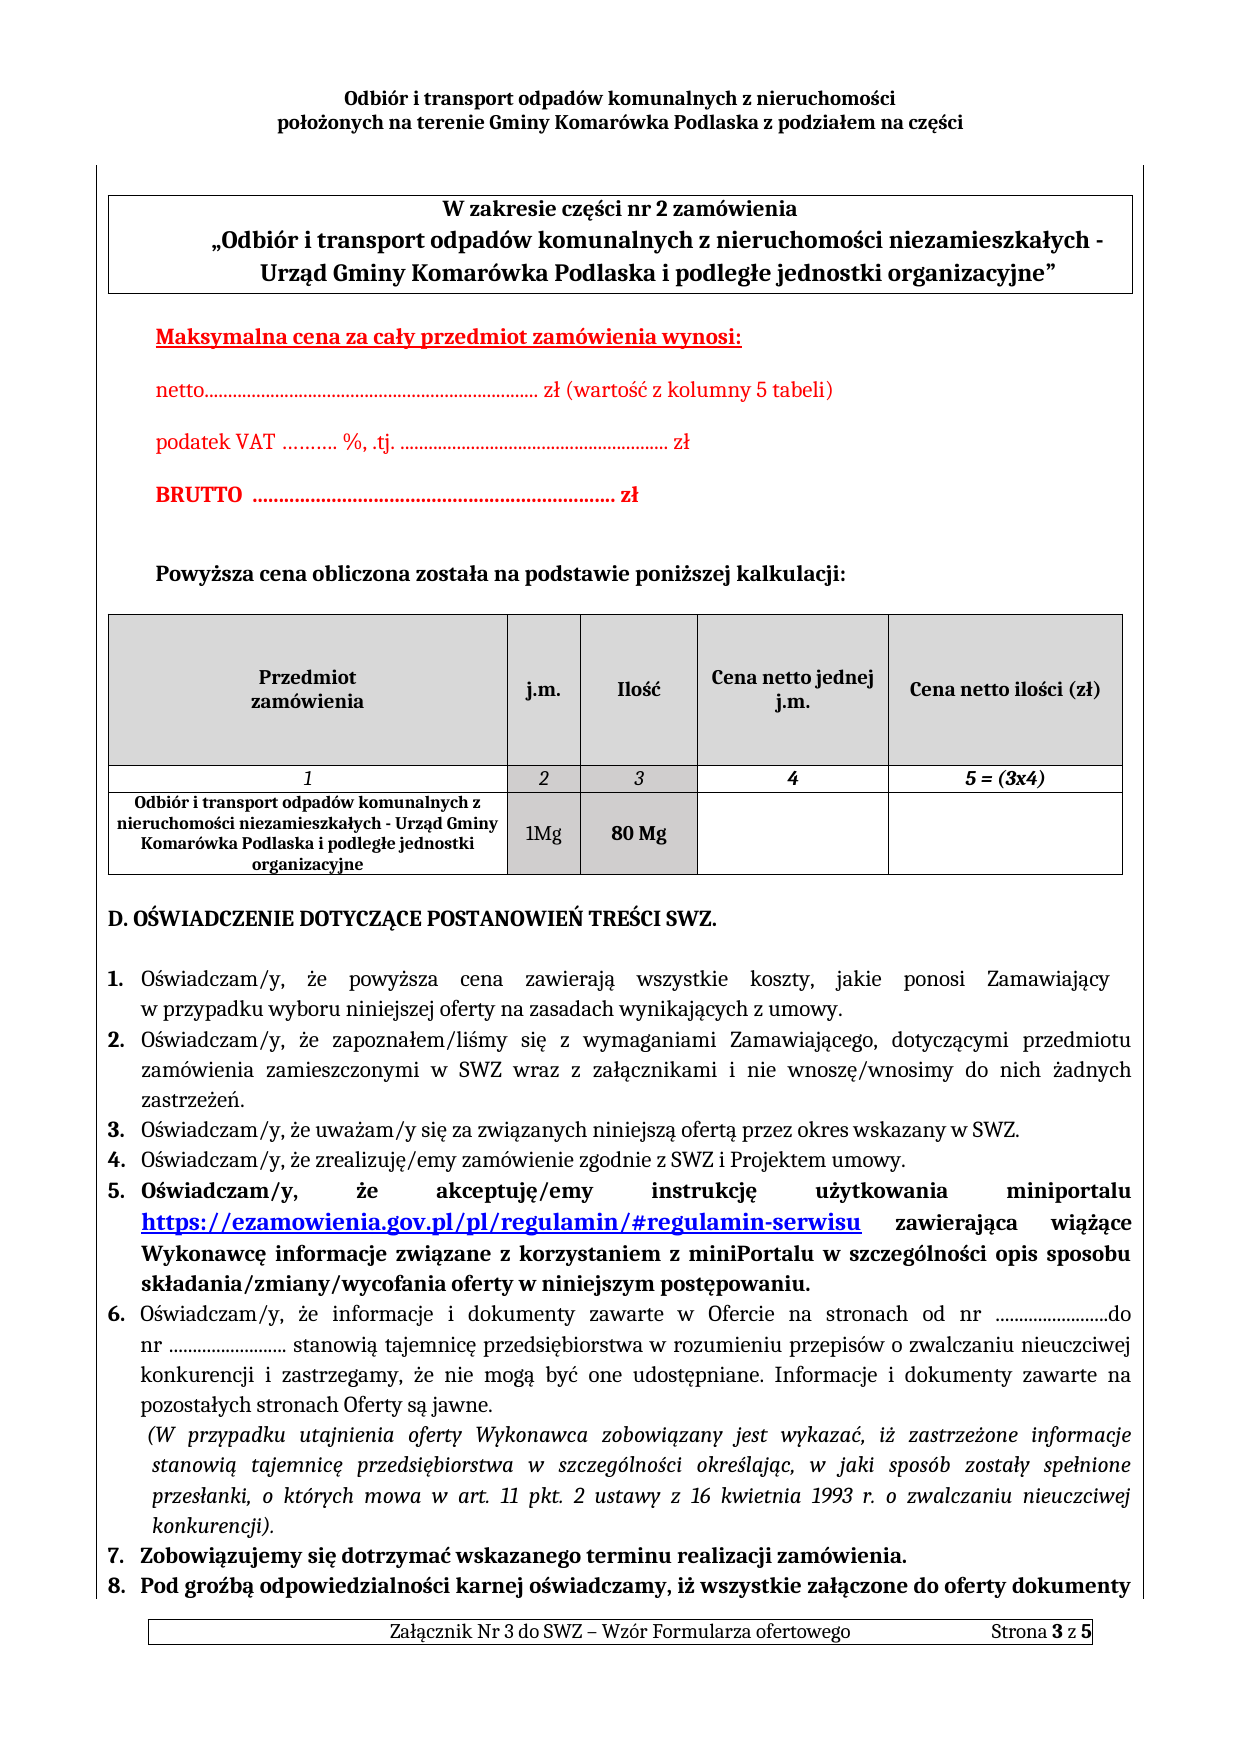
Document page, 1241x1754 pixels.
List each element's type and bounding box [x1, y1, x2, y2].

table_cell [97, 165, 1143, 1599]
